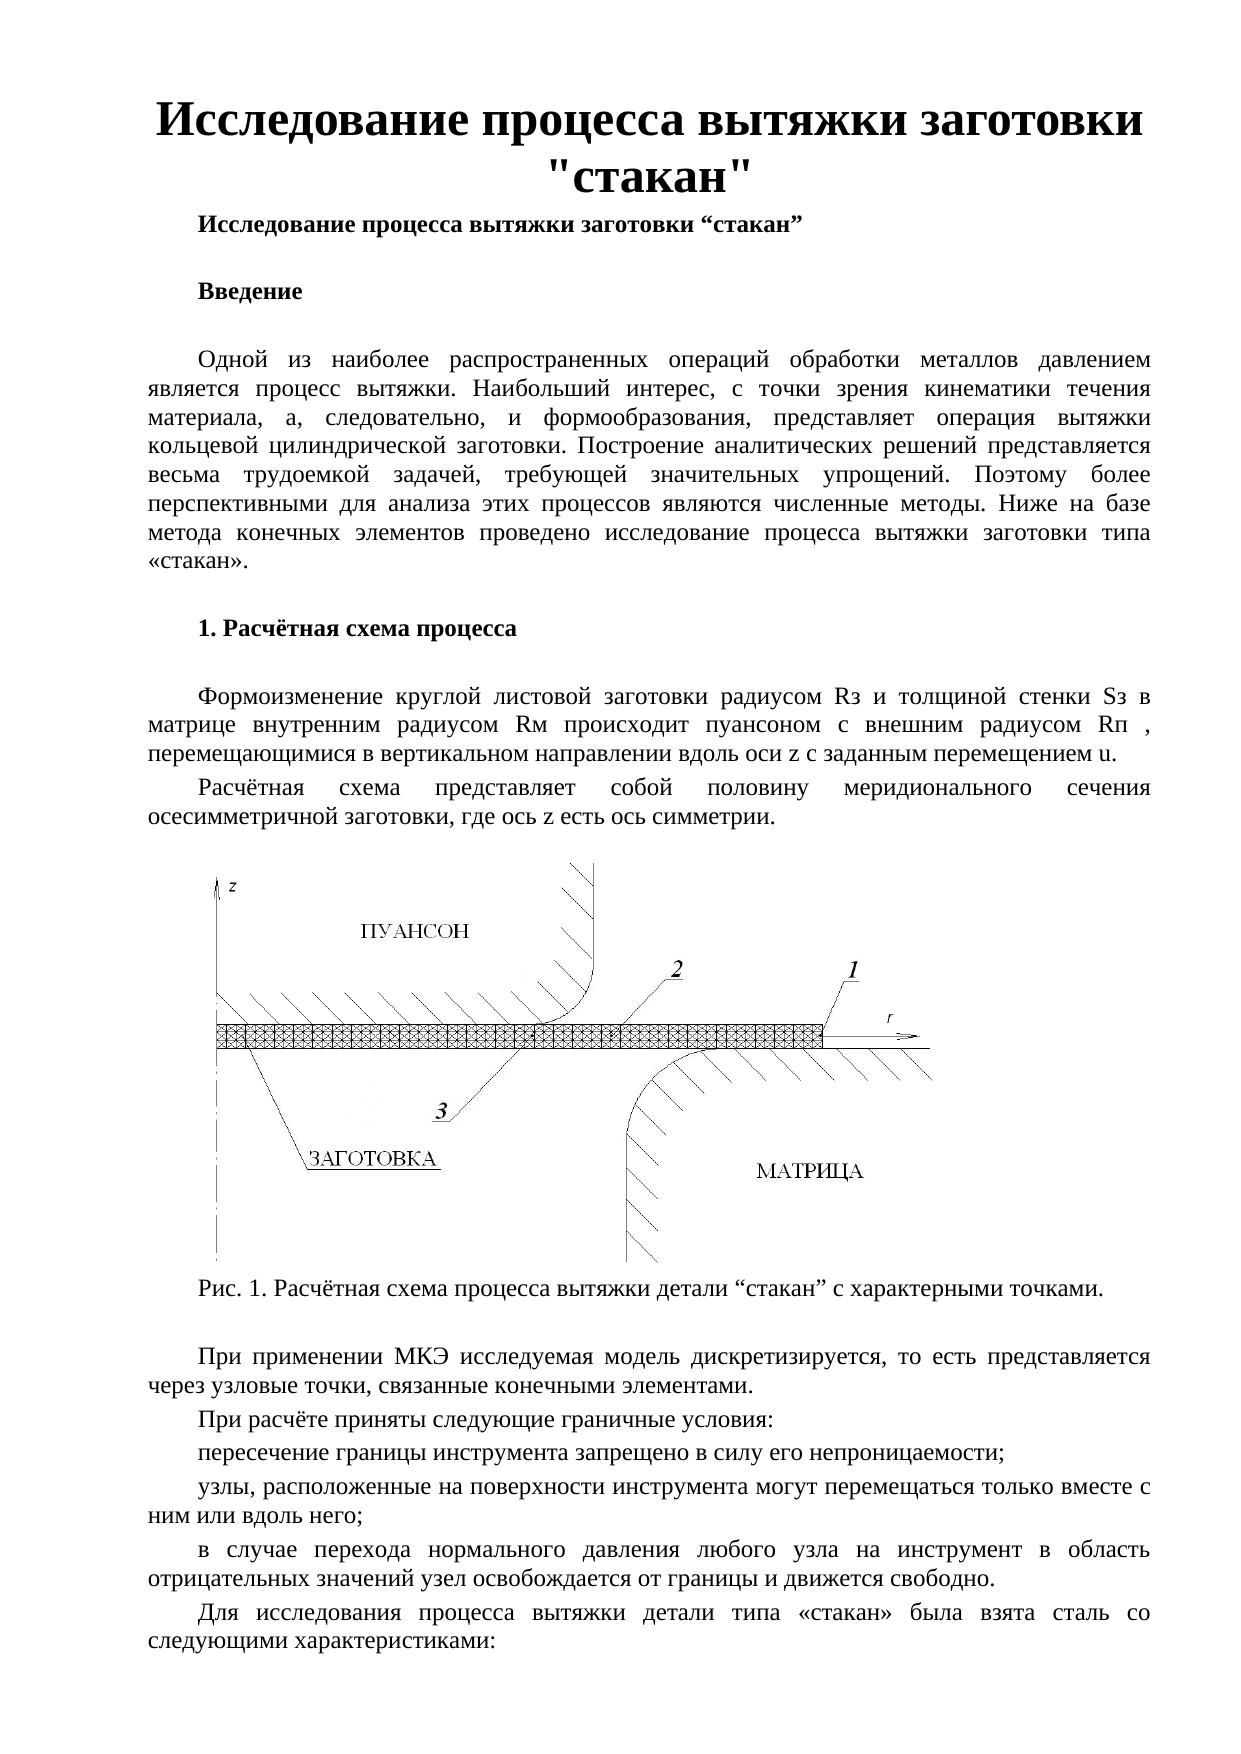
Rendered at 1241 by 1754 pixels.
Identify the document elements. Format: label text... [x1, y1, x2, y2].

text пересечение границы инструмента запрещено в силу его непроницаемости; [148, 1437, 1152, 1466]
text Формоизменение круглой листовой заготовки радиусом Rз и толщиной стенки Sз в матрице внутренним радиусом Rм происходит пуансоном с внешним радиусом Rп , перемещающимися в вертикальном направлении вдоль оси z с заданным перемещением u. [148, 681, 1152, 767]
text 1. Расчётная схема процесса [148, 613, 1152, 642]
text Для исследования процесса вытяжки детали типа «стакан» была взята сталь со следующими характеристиками: [148, 1597, 1152, 1654]
text в случае перехода нормального давления любого узла на инструмент в область отрицательных значений узел освобождается от границы и движется свободно. [148, 1534, 1152, 1591]
text Расчётная схема представляет собой половину меридионального сечения осесимметричной заготовки, где ось z есть ось симметрии. [148, 772, 1152, 829]
text При применении МКЭ исследуемая модель дискретизируется, то есть представляется через узловые точки, связанные конечными элементами. [148, 1341, 1152, 1398]
text При расчёте приняты следующие граничные условия: [148, 1404, 1152, 1432]
text узлы, расположенные на поверхности инструмента могут перемещаться только вместе с ним или вдоль него; [148, 1471, 1152, 1529]
text Одной из наиболее распространенных операций обработки металлов давлением является процесс вытяжки. Наибольший интерес, с точки зрения кинематики течения материала, а, следовательно, и формообразования, представляет операция вытяжки кольцевой цилиндрической заготовки. Построение аналитических решений представляется весьма трудоемкой задачей, требующей значительных упрощений. Поэтому более перспективными для анализа этих процессов являются численные методы. Ниже на базе метода конечных элементов проведено исследование процесса вытяжки заготовки типа «стакан». [148, 344, 1152, 574]
picture [197, 863, 936, 1269]
text Исследование процесса вытяжки заготовки “стакан” [148, 209, 1152, 237]
text Введение [148, 276, 1152, 305]
subtitle Исследование процесса вытяжки заготовки "стакан" [148, 88, 1152, 203]
text Рис. 1. Расчётная схема процесса вытяжки детали “стакан” с характерными точками. [148, 1273, 1152, 1302]
